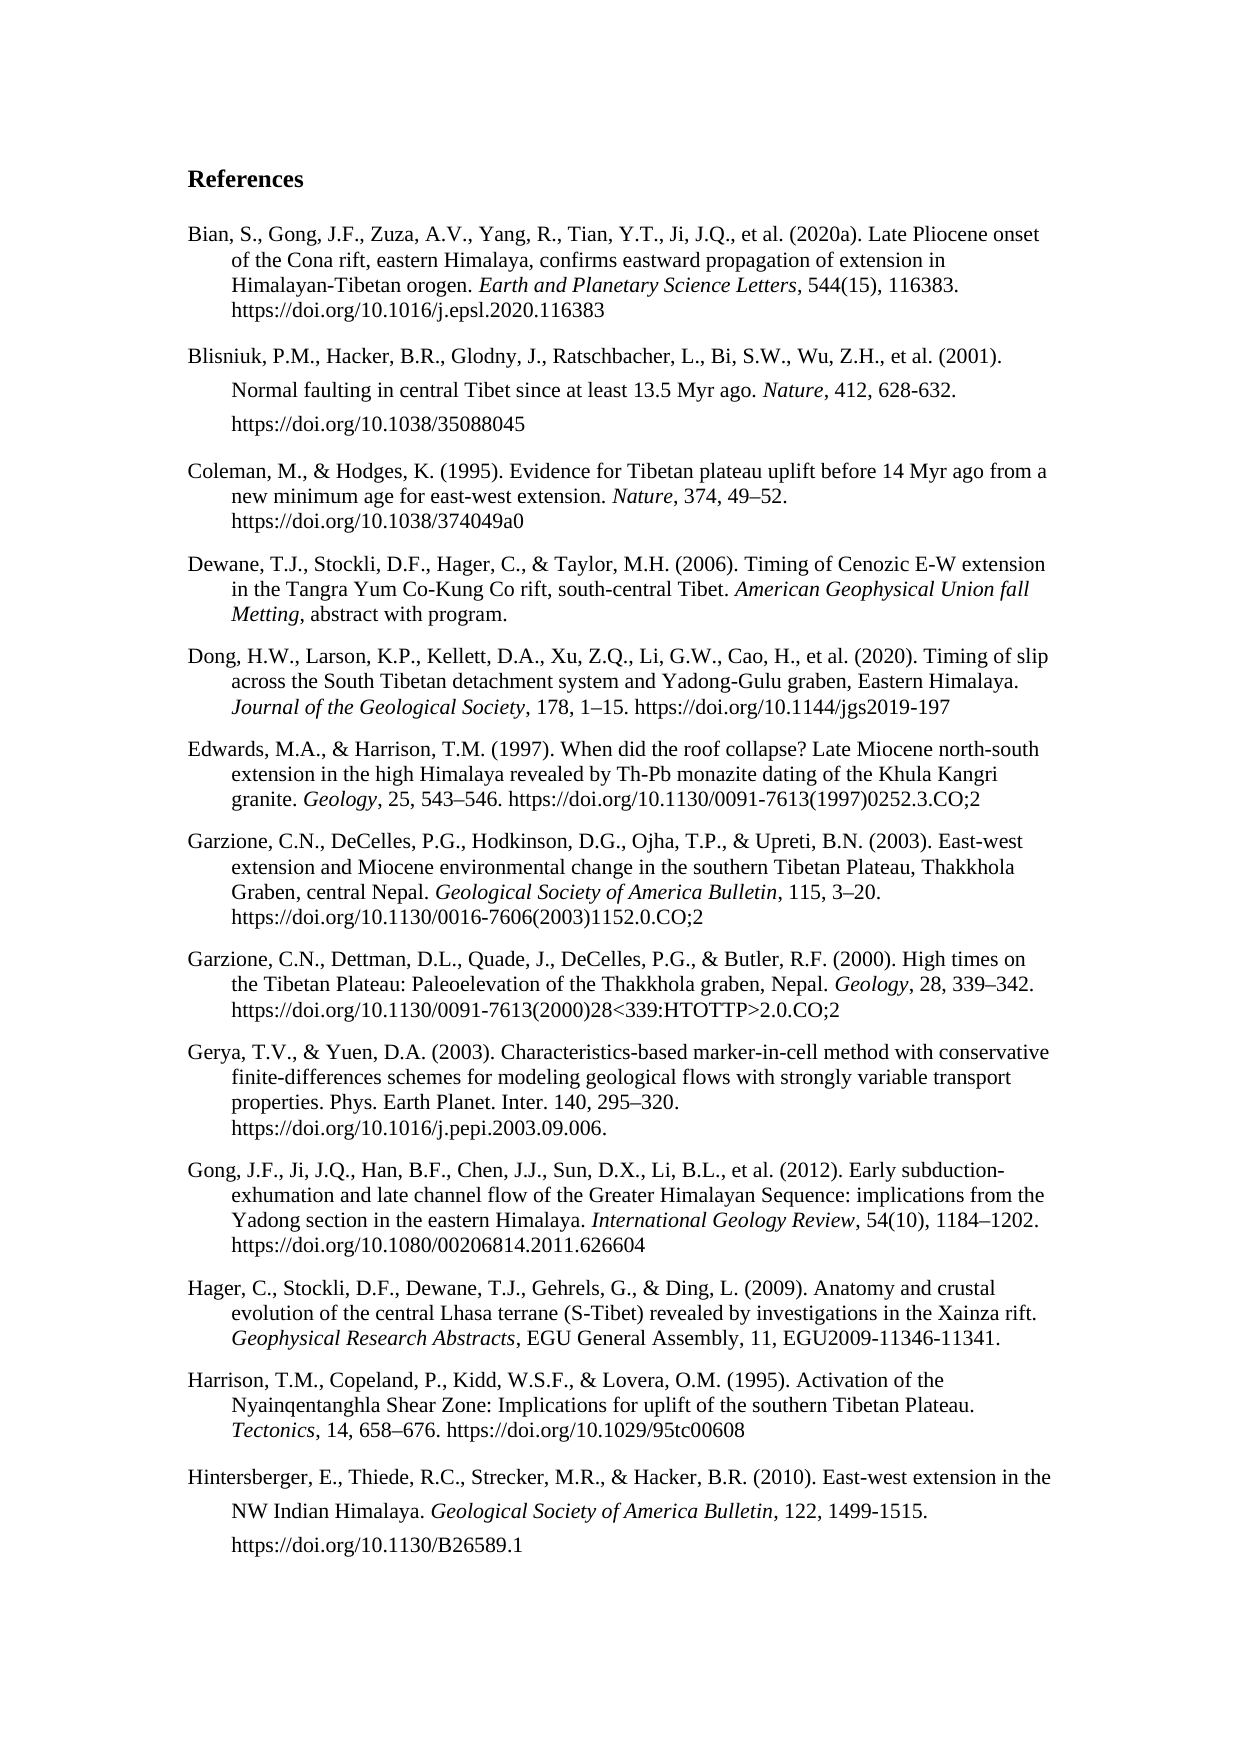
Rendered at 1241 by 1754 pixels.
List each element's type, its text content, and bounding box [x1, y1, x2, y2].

text Garzione, C.N., Dettman, D.L., Quade, J., DeCelles, P.G., & Butler, R.F. (2000). High times on the Tibetan Plateau: Paleoelevation of the Thakkhola graben, Nepal. Geology, 28, 339–342. https://doi.org/10.1130/0091-7613(2000)28<339:HTOTTP>2.0.CO;2 [187, 946, 1053, 1022]
text Gong, J.F., Ji, J.Q., Han, B.F., Chen, J.J., Sun, D.X., Li, B.L., et al. (2012). Early subduction-exhumation and late channel flow of the Greater Himalayan Sequence: implications from the Yadong section in the eastern Himalaya. International Geology Review, 54(10), 1184–1202. https://doi.org/10.1080/00206814.2011.626604 [187, 1157, 1053, 1257]
text References [187, 164, 1053, 193]
text Bian, S., Gong, J.F., Zuza, A.V., Yang, R., Tian, Y.T., Ji, J.Q., et al. (2020a). Late Pliocene onset of the Cona rift, eastern Himalaya, confirms eastward propagation of extension in Himalayan-Tibetan orogen. Earth and Planetary Science Letters, 544(15), 116383. https://doi.org/10.1016/j.epsl.2020.116383 [187, 221, 1053, 322]
text Harrison, T.M., Copeland, P., Kidd, W.S.F., & Lovera, O.M. (1995). Activation of the Nyainqentanghla Shear Zone: Implications for uplift of the southern Tibetan Plateau. Tectonics, 14, 658–676. https://doi.org/10.1029/95tc00608 [187, 1367, 1053, 1443]
text Garzione, C.N., DeCelles, P.G., Hodkinson, D.G., Ojha, T.P., & Upreti, B.N. (2003). East-west extension and Miocene environmental change in the southern Tibetan Plateau, Thakkhola Graben, central Nepal. Geological Society of America Bulletin, 115, 3–20. https://doi.org/10.1130/0016-7606(2003)1152.0.CO;2 [187, 828, 1053, 929]
text Dong, H.W., Larson, K.P., Kellett, D.A., Xu, Z.Q., Li, G.W., Cao, H., et al. (2020). Timing of slip across the South Tibetan detachment system and Yadong-Gulu graben, Eastern Himalaya. Journal of the Geological Society, 178, 1–15. https://doi.org/10.1144/jgs2019-197 [187, 643, 1053, 719]
text Hager, C., Stockli, D.F., Dewane, T.J., Gehrels, G., & Ding, L. (2009). Anatomy and crustal evolution of the central Lhasa terrane (S-Tibet) revealed by investigations in the Xainza rift. Geophysical Research Abstracts, EGU General Assembly, 11, EGU2009-11346-11341. [187, 1274, 1053, 1350]
text Blisniuk, P.M., Hacker, B.R., Glodny, J., Ratschbacher, L., Bi, S.W., Wu, Z.H., et al. (2001). Normal faulting in central Tibet since at least 13.5 Myr ago. Nature, 412, 628-632. https://doi.org/10.1038/35088045 [187, 339, 1053, 441]
text Coleman, M., & Hodges, K. (1995). Evidence for Tibetan plateau uplift before 14 Myr ago from a new minimum age for east-west extension. Nature, 374, 49–52. https://doi.org/10.1038/374049a0 [187, 458, 1053, 534]
text Gerya, T.V., & Yuen, D.A. (2003). Characteristics-based marker-in-cell method with conservative finite-differences schemes for modeling geological flows with strongly variable transport properties. Phys. Earth Planet. Inter. 140, 295–320. https://doi.org/10.1016/j.pepi.2003.09.006. [187, 1039, 1053, 1140]
text Hintersberger, E., Thiede, R.C., Strecker, M.R., & Hacker, B.R. (2010). East-west extension in the NW Indian Himalaya. Geological Society of America Bulletin, 122, 1499-1515. https://doi.org/10.1130/B26589.1 [187, 1460, 1053, 1562]
text Edwards, M.A., & Harrison, T.M. (1997). When did the roof collapse? Late Miocene north-south extension in the high Himalaya revealed by Th-Pb monazite dating of the Khula Kangri granite. Geology, 25, 543–546. https://doi.org/10.1130/0091-7613(1997)0252.3.CO;2 [187, 736, 1053, 811]
text Dewane, T.J., Stockli, D.F., Hager, C., & Taylor, M.H. (2006). Timing of Cenozic E-W extension in the Tangra Yum Co-Kung Co rift, south-central Tibet. American Geophysical Union fall Metting, abstract with program. [187, 551, 1053, 626]
